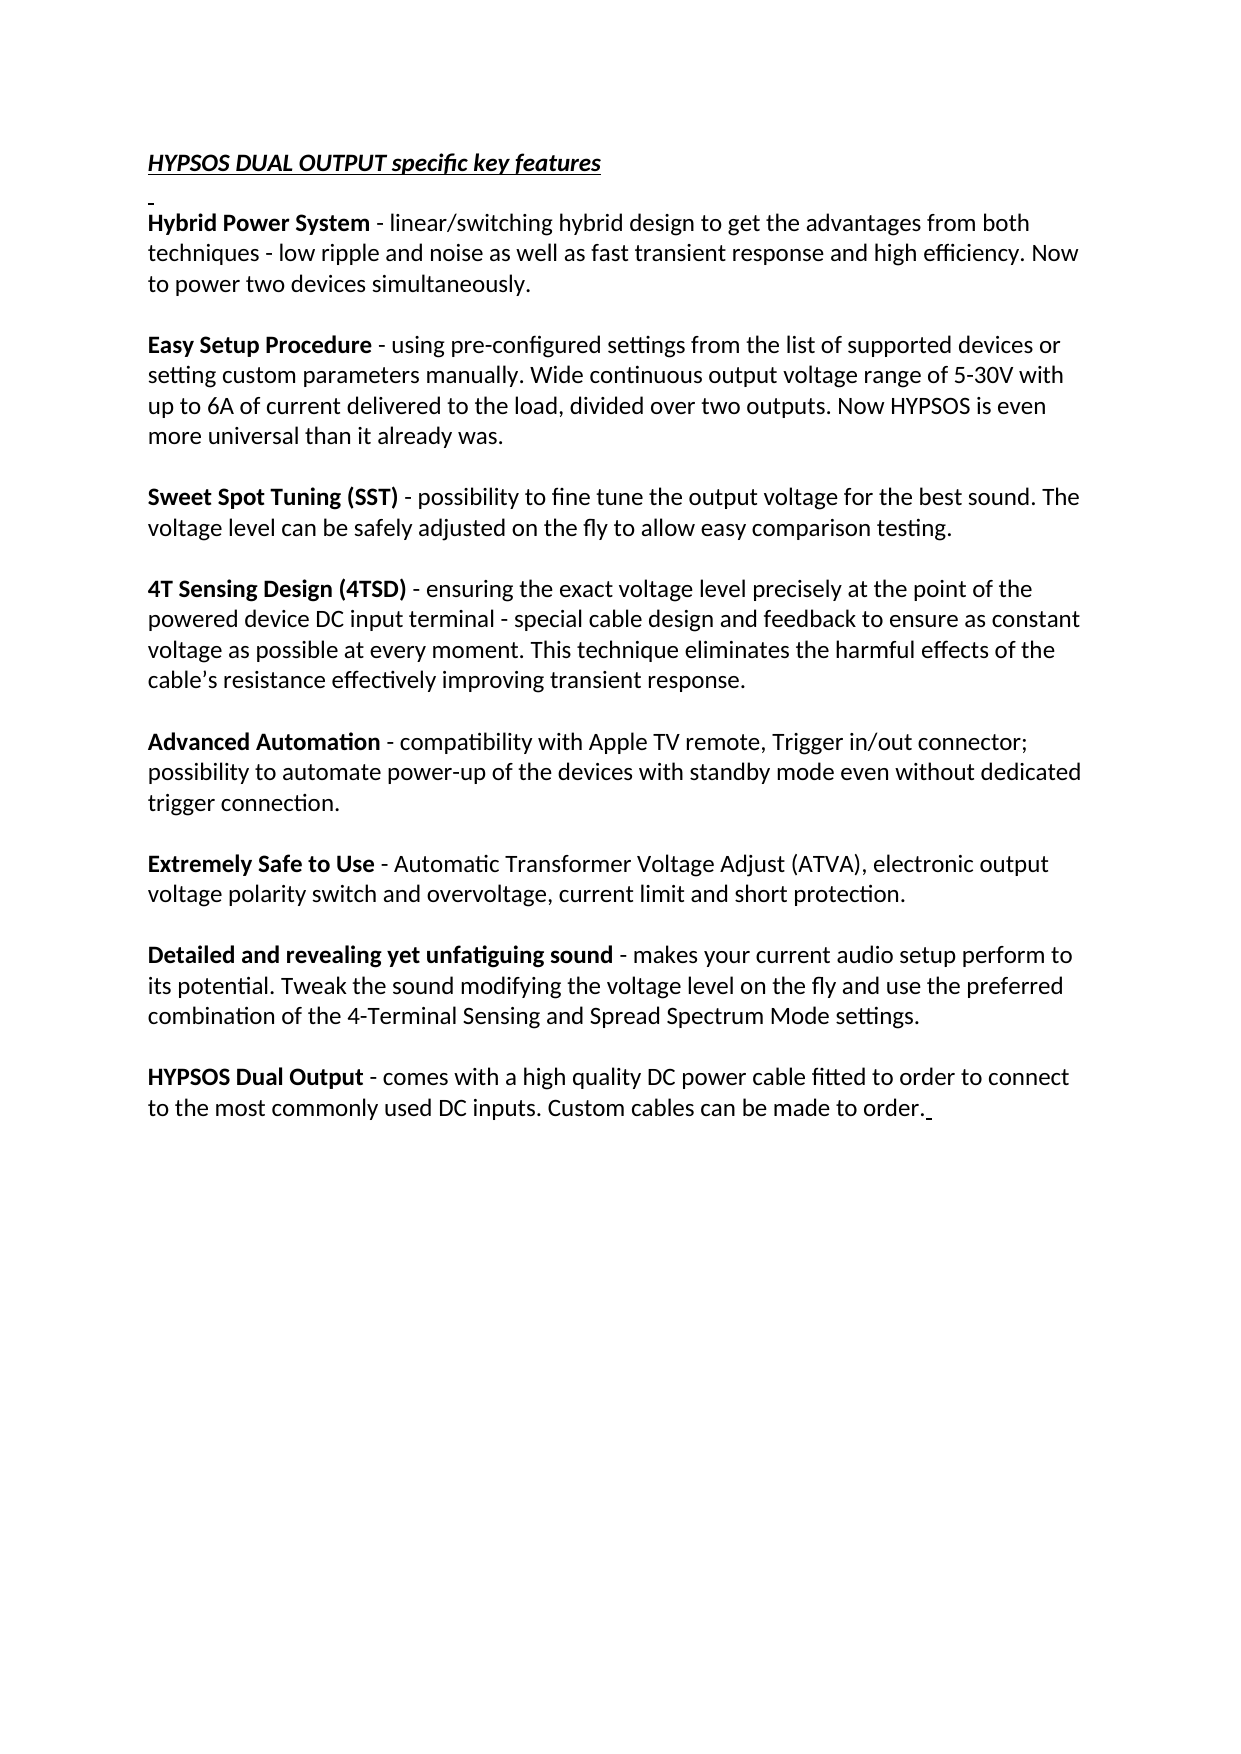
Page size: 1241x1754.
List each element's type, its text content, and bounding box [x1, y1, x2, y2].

text Advanced Automation - compatibility with Apple TV remote, Trigger in/out connector; possibility to automate power-up of the devices with standby mode even without dedicated trigger connection. [148, 726, 1093, 817]
text Detailed and revealing yet unfatiguing sound - makes your current audio setup perform to its potential. Tweak the sound modifying the voltage level on the fly and use the preferred combination of the 4-Terminal Sensing and Spread Spectrum Mode settings. [148, 939, 1093, 1031]
text Easy Setup Procedure - using pre-configured settings from the list of supported devices or setting custom parameters manually. Wide continuous output voltage range of 5-30V with up to 6A of current delivered to the load, divided over two outputs. Now HYPSOS is even more universal than it already was. [148, 329, 1093, 451]
text Extremely Safe to Use - Automatic Transformer Voltage Adjust (ATVA), electronic output voltage polarity switch and overvoltage, current limit and short protection. [148, 848, 1093, 909]
text 4T Sensing Design (4TSD) - ensuring the exact voltage level precisely at the point of the powered device DC input terminal - special cable design and feedback to ensure as constant voltage as possible at every moment. This technique eliminates the harmful effects of the cable’s resistance effectively improving transient response. [148, 573, 1093, 695]
text HYPSOS DUAL OUTPUT specific key features [148, 148, 1093, 178]
text Hybrid Power System - linear/switching hybrid design to get the advantages from both techniques - low ripple and noise as well as fast transient response and high efficiency. Now to power two devices simultaneously. [148, 207, 1093, 298]
text HYPSOS Dual Output - comes with a high quality DC power cable fitted to order to connect to the most commonly used DC inputs. Custom cables can be made to order. [148, 1061, 1093, 1122]
text Sweet Spot Tuning (SST) - possibility to fine tune the output voltage for the best sound. The voltage level can be safely adjusted on the fly to allow easy comparison testing. [148, 482, 1093, 543]
